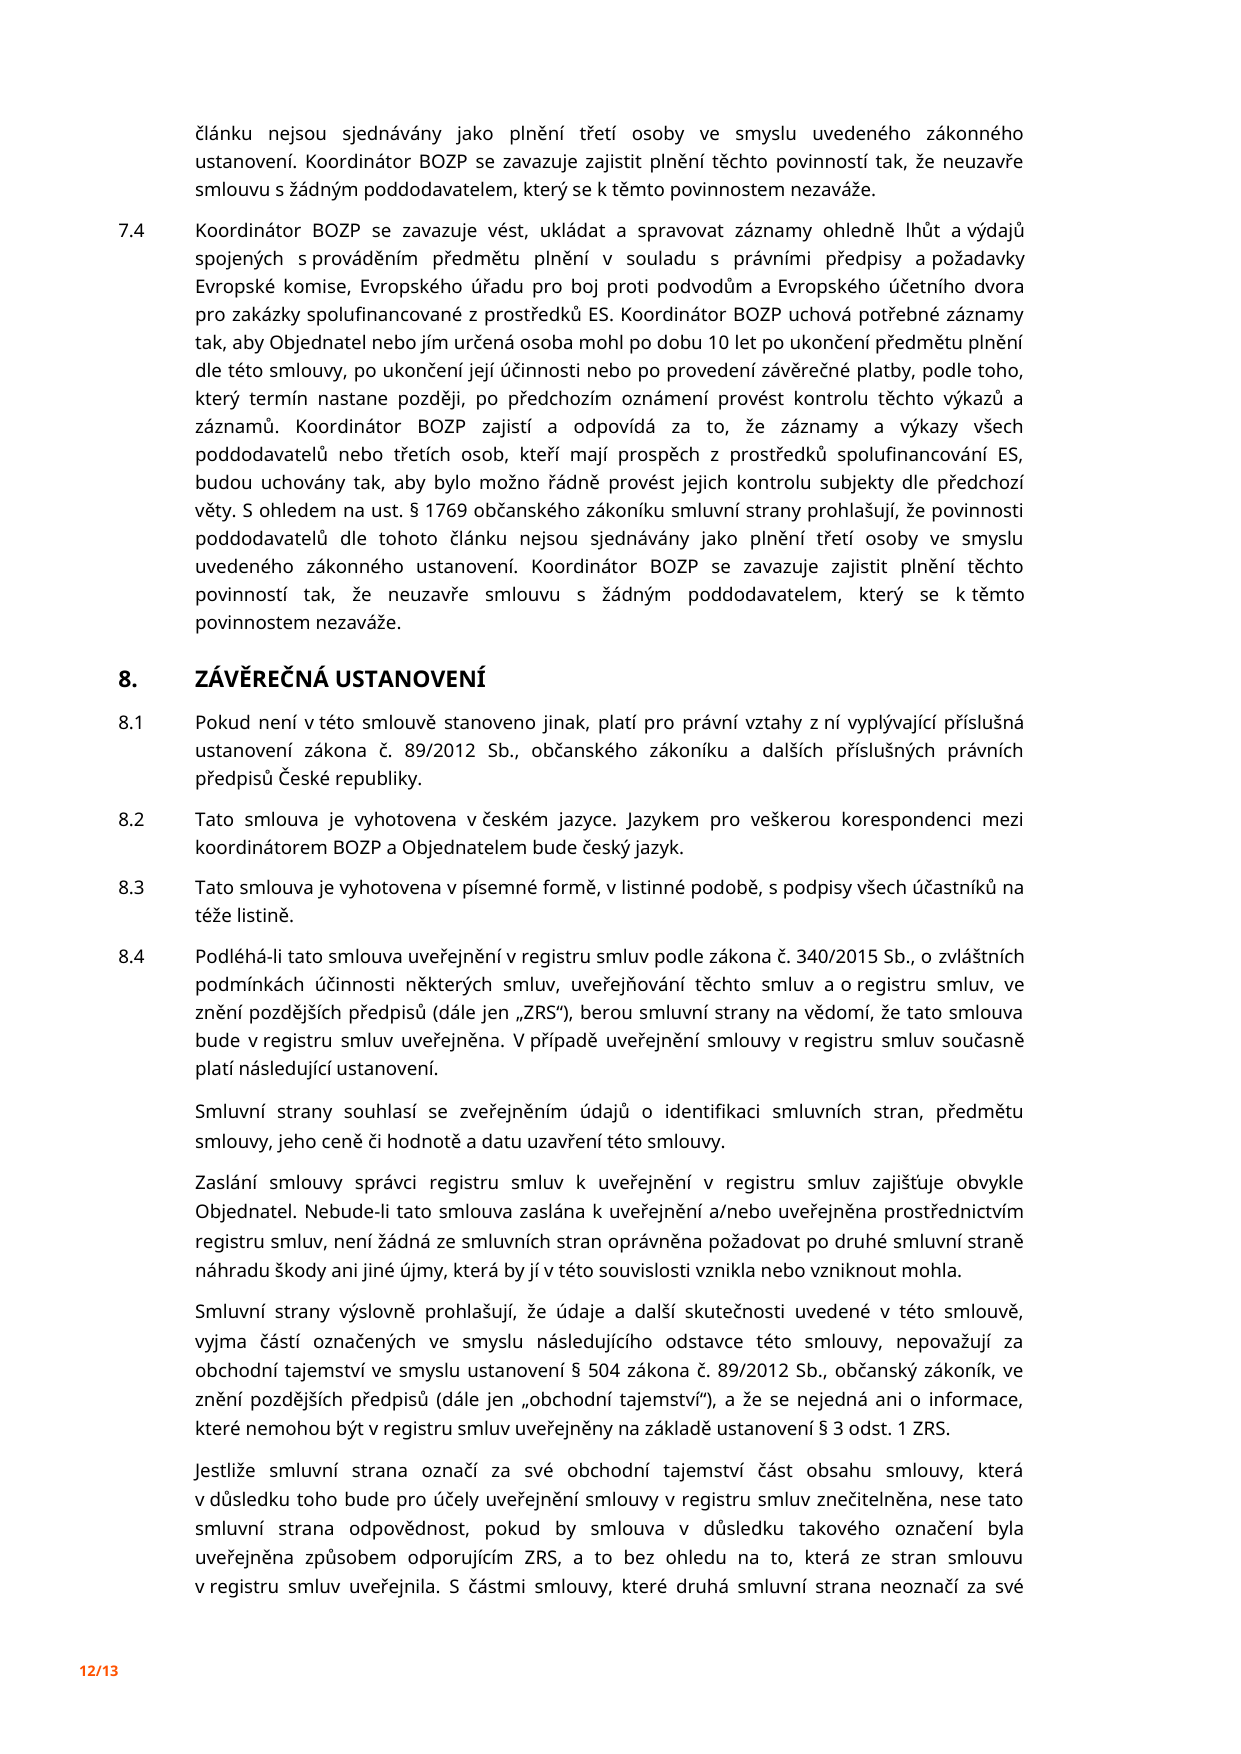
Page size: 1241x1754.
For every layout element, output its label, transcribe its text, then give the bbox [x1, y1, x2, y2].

text Zaslání smlouvy správci registru smluv k uveřejnění v registru smluv zajišťuje obvykle Objednatel. Nebude-li tato smlouva zaslána k uveřejnění a/nebo uveřejněna prostřednictvím registru smluv, není žádná ze smluvních stran oprávněna požadovat po druhé smluvní straně náhradu škody ani jiné újmy, která by jí v této souvislosti vznikla nebo vzniknout mohla. [195, 1166, 1024, 1283]
text Podléhá-li tato smlouva uveřejnění v registru smluv podle zákona č. 340/2015 Sb., o zvláštních podmínkách účinnosti některých smluv, uveřejňování těchto smluv a o registru smluv, ve znění pozdějších předpisů (dále jen „ZRS“), berou smluvní strany na vědomí, že tato smlouva bude v registru smluv uveřejněna. V případě uveřejnění smlouvy v registru smluv současně platí následující ustanovení. [118, 943, 1024, 1081]
text Koordinátor BOZP se zavazuje vést, ukládat a spravovat záznamy ohledně lhůt a výdajů spojených s prováděním předmětu plnění v souladu s právními předpisy a požadavky Evropské komise, Evropského úřadu pro boj proti podvodům a Evropského účetního dvora pro zakázky spolufinancované z prostředků ES. Koordinátor BOZP uchová potřebné záznamy tak, aby Objednatel nebo jím určená osoba mohl po dobu 10 let po ukončení předmětu plnění dle této smlouvy, po ukončení její účinnosti nebo po provedení závěrečné platby, podle toho, který termín nastane později, po předchozím oznámení provést kontrolu těchto výkazů a záznamů. Koordinátor BOZP zajistí a odpovídá za to, že záznamy a výkazy všech poddodavatelů nebo třetích osob, kteří mají prospěch z prostředků spolufinancování ES, budou uchovány tak, aby bylo možno řádně provést jejich kontrolu subjekty dle předchozí věty. S ohledem na ust. § 1769 občanského zákoníku smluvní strany prohlašují, že povinnosti poddodavatelů dle tohoto článku nejsou sjednávány jako plnění třetí osoby ve smyslu uvedeného zákonného ustanovení. Koordinátor BOZP se zavazuje zajistit plnění těchto povinností tak, že neuzavře smlouvu s žádným poddodavatelem, který se k těmto povinnostem nezaváže. [118, 217, 1024, 635]
text Tato smlouva je vyhotovena v písemné formě, v listinné podobě, s podpisy všech účastníků na téže listině. [118, 874, 1024, 928]
text ZÁVĚREČNÁ USTANOVENÍ [118, 662, 1024, 694]
text Smluvní strany souhlasí se zveřejněním údajů o identifikaci smluvních stran, předmětu smlouvy, jeho ceně či hodnotě a datu uzavření této smlouvy. [195, 1096, 1024, 1154]
text Pokud není v této smlouvě stanoveno jinak, platí pro právní vztahy z ní vyplývající příslušná ustanovení zákona č. 89/2012 Sb., občanského zákoníku a dalších příslušných právních předpisů České republiky. [118, 709, 1024, 791]
text Smluvní strany výslovně prohlašují, že údaje a další skutečnosti uvedené v této smlouvě, vyjma částí označených ve smyslu následujícího odstavce této smlouvy, nepovažují za obchodní tajemství ve smyslu ustanovení § 504 zákona č. 89/2012 Sb., občanský zákoník, ve znění pozdějších předpisů (dále jen „obchodní tajemství“), a že se nejedná ani o informace, které nemohou být v registru smluv uveřejněny na základě ustanovení § 3 odst. 1 ZRS. [195, 1296, 1024, 1441]
text Tato smlouva je vyhotovena v českém jazyce. Jazykem pro veškerou korespondenci mezi koordinátorem BOZP a Objednatelem bude český jazyk. [118, 806, 1024, 859]
